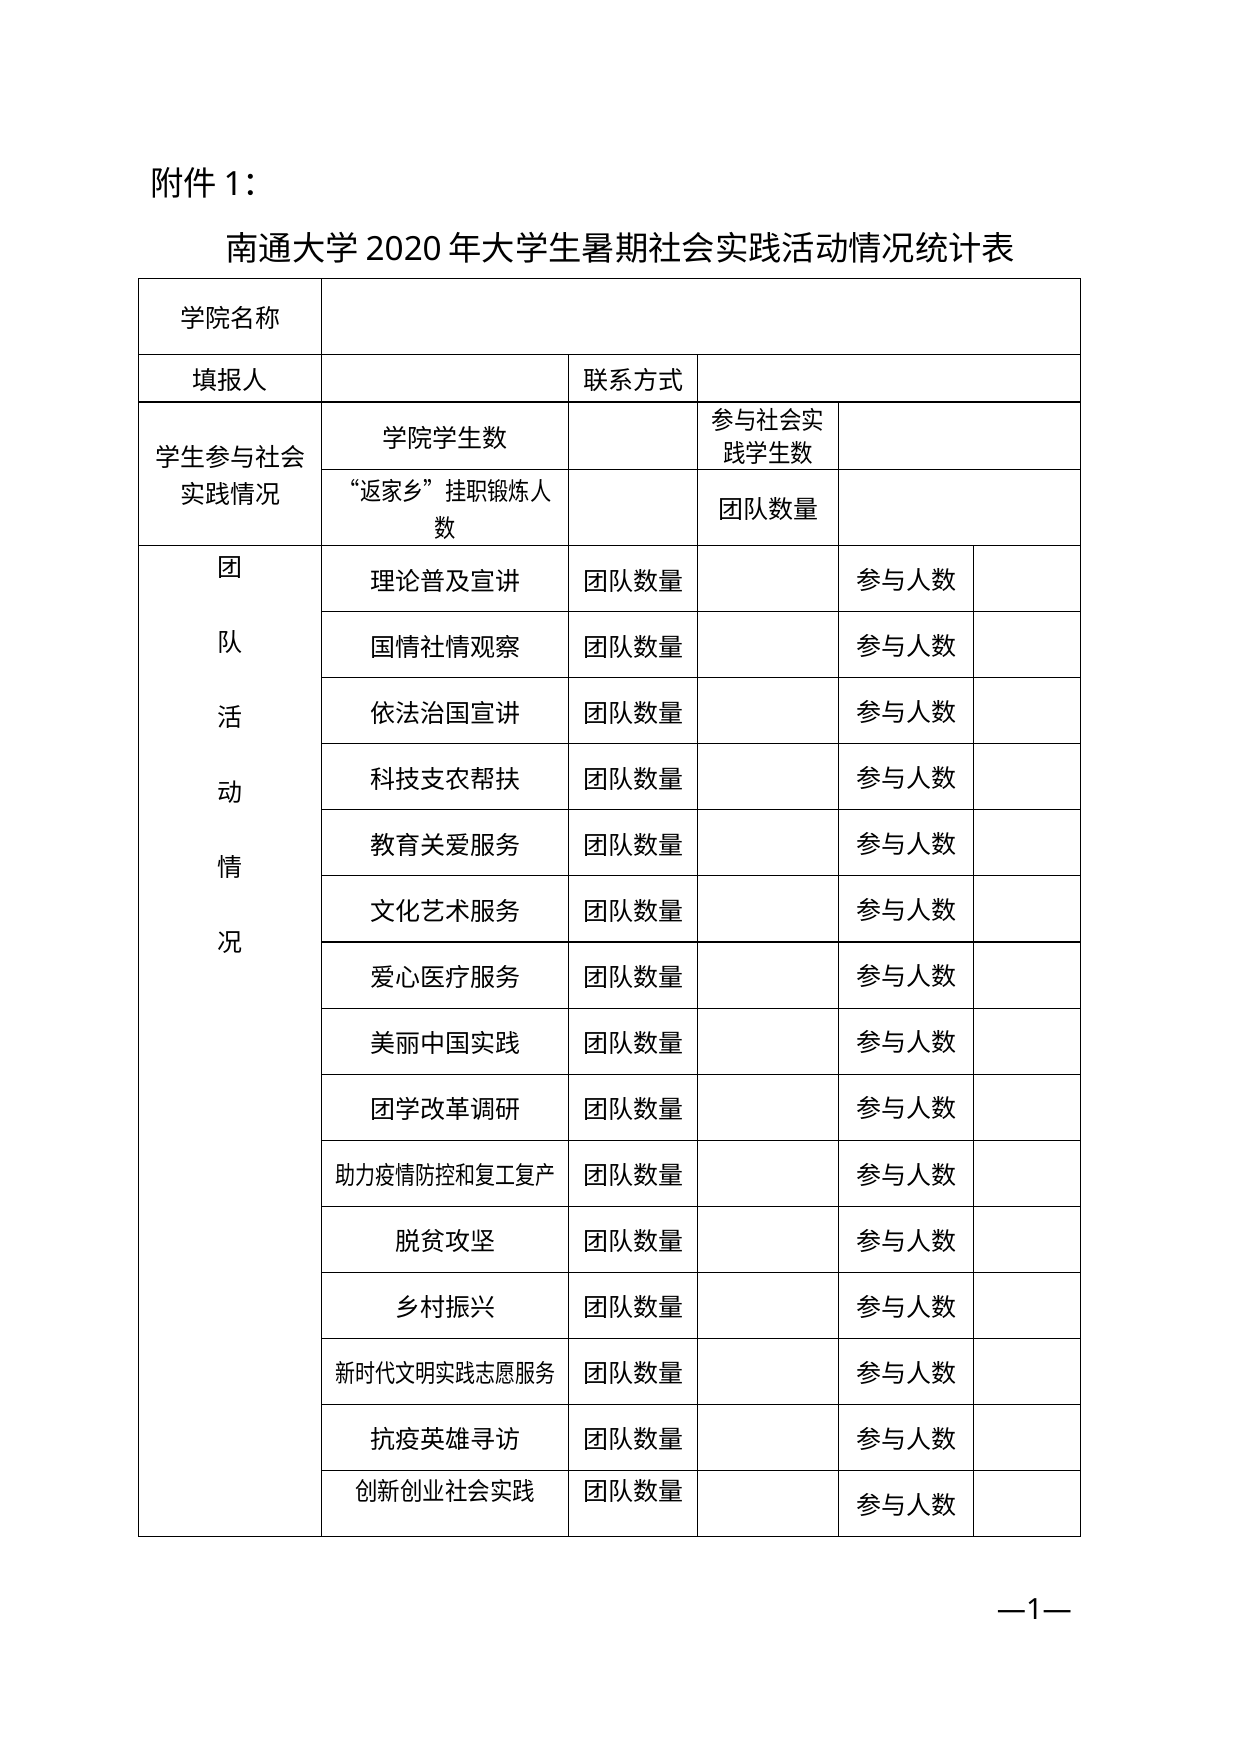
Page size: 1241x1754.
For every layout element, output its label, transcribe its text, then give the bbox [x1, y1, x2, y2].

table_cell 理论普及宣讲 [322, 546, 568, 611]
table_cell [974, 546, 1080, 611]
table_cell 参与人数 [839, 1075, 973, 1139]
table_cell [698, 1405, 838, 1470]
table_cell [839, 470, 1080, 545]
table_cell [974, 1471, 1080, 1536]
table_cell 团队数量 [569, 1471, 697, 1536]
table_cell 团队数量 [569, 1141, 697, 1206]
text 南通大学2020年大学生暑期社会实践活动情况统计表 [150, 213, 1090, 278]
table_cell [974, 1273, 1080, 1338]
table_cell 参与人数 [839, 546, 973, 611]
table_cell 参与人数 [839, 1339, 973, 1404]
table_cell [698, 1471, 838, 1536]
table_cell 国情社情观察 [322, 612, 568, 677]
table_cell 团队数量 [569, 678, 697, 743]
table_cell 团队数量 [569, 1075, 697, 1139]
table_cell 参与人数 [839, 678, 973, 743]
table_cell 参与人数 [839, 1471, 973, 1536]
table_cell [974, 1207, 1080, 1272]
table_cell 团队数量 [569, 876, 697, 941]
table_cell 团队数量 [569, 1009, 697, 1073]
table_cell [974, 678, 1080, 743]
table_cell 团队数量 [569, 1273, 697, 1338]
table_cell 学生参与社会实践情况 [139, 403, 321, 545]
table_cell 参与人数 [839, 1207, 973, 1272]
table_cell 乡村振兴 [322, 1273, 568, 1338]
table_cell [974, 612, 1080, 677]
table_cell “返家乡”挂职锻炼人数 [322, 470, 568, 545]
table_cell 抗疫英雄寻访 [322, 1405, 568, 1470]
table_cell 依法治国宣讲 [322, 678, 568, 743]
table_cell 参与社会实践学生数 [698, 403, 838, 469]
table_cell 团队数量 [569, 546, 697, 611]
table_cell [974, 876, 1080, 941]
table_cell 团队数量 [569, 1405, 697, 1470]
table_cell [569, 470, 697, 545]
table_cell 团队数量 [569, 943, 697, 1007]
table_cell [698, 1141, 838, 1206]
table_cell [698, 678, 838, 743]
table_cell [569, 403, 697, 469]
table_cell 团队数量 [569, 1207, 697, 1272]
text 附件1： [150, 148, 1090, 213]
table_cell 教育关爱服务 [322, 810, 568, 875]
table_cell [698, 1207, 838, 1272]
table_cell 团队数量 [569, 810, 697, 875]
table_cell 助力疫情防控和复工复产 [322, 1141, 568, 1206]
table_cell 团队数量 [569, 612, 697, 677]
table_cell [698, 744, 838, 809]
table_cell [698, 1273, 838, 1338]
table_cell [698, 355, 1080, 401]
table_cell 新时代文明实践志愿服务 [322, 1339, 568, 1404]
table_cell 参与人数 [839, 612, 973, 677]
table_cell 团 队 活 动 情 况 [139, 546, 321, 1536]
table_cell [698, 943, 838, 1007]
table_cell 填报人 [139, 355, 321, 401]
table_cell 参与人数 [839, 876, 973, 941]
table_header 学院名称 [139, 279, 321, 354]
table_cell 文化艺术服务 [322, 876, 568, 941]
table_cell 团队数量 [698, 470, 838, 545]
table_cell [974, 1339, 1080, 1404]
table_cell 团队数量 [569, 744, 697, 809]
table_cell [974, 943, 1080, 1007]
table_cell 创新创业社会实践 [322, 1471, 568, 1536]
table_cell [974, 1009, 1080, 1073]
table_header [322, 279, 1080, 354]
table_cell 团学改革调研 [322, 1075, 568, 1139]
table_cell 联系方式 [569, 355, 697, 401]
table_cell 参与人数 [839, 810, 973, 875]
table_cell [698, 546, 838, 611]
table_cell 参与人数 [839, 1273, 973, 1338]
table_cell 参与人数 [839, 1009, 973, 1073]
table_cell 爱心医疗服务 [322, 943, 568, 1007]
table_cell [698, 1339, 838, 1404]
table_cell [974, 1141, 1080, 1206]
table_cell 科技支农帮扶 [322, 744, 568, 809]
table_cell [974, 1075, 1080, 1139]
table_cell 参与人数 [839, 1405, 973, 1470]
table_cell 学院学生数 [322, 403, 568, 469]
table_cell 参与人数 [839, 943, 973, 1007]
table_cell 美丽中国实践 [322, 1009, 568, 1073]
table_cell [974, 810, 1080, 875]
table_cell [322, 355, 568, 401]
table_cell [974, 1405, 1080, 1470]
table_cell [698, 1075, 838, 1139]
table_cell 参与人数 [839, 744, 973, 809]
table_cell [974, 744, 1080, 809]
table_cell [698, 612, 838, 677]
table_cell [698, 876, 838, 941]
table_cell 脱贫攻坚 [322, 1207, 568, 1272]
table_cell 参与人数 [839, 1141, 973, 1206]
table_cell 团队数量 [569, 1339, 697, 1404]
table_cell [698, 810, 838, 875]
table_cell [698, 1009, 838, 1073]
table_cell [839, 403, 1080, 469]
